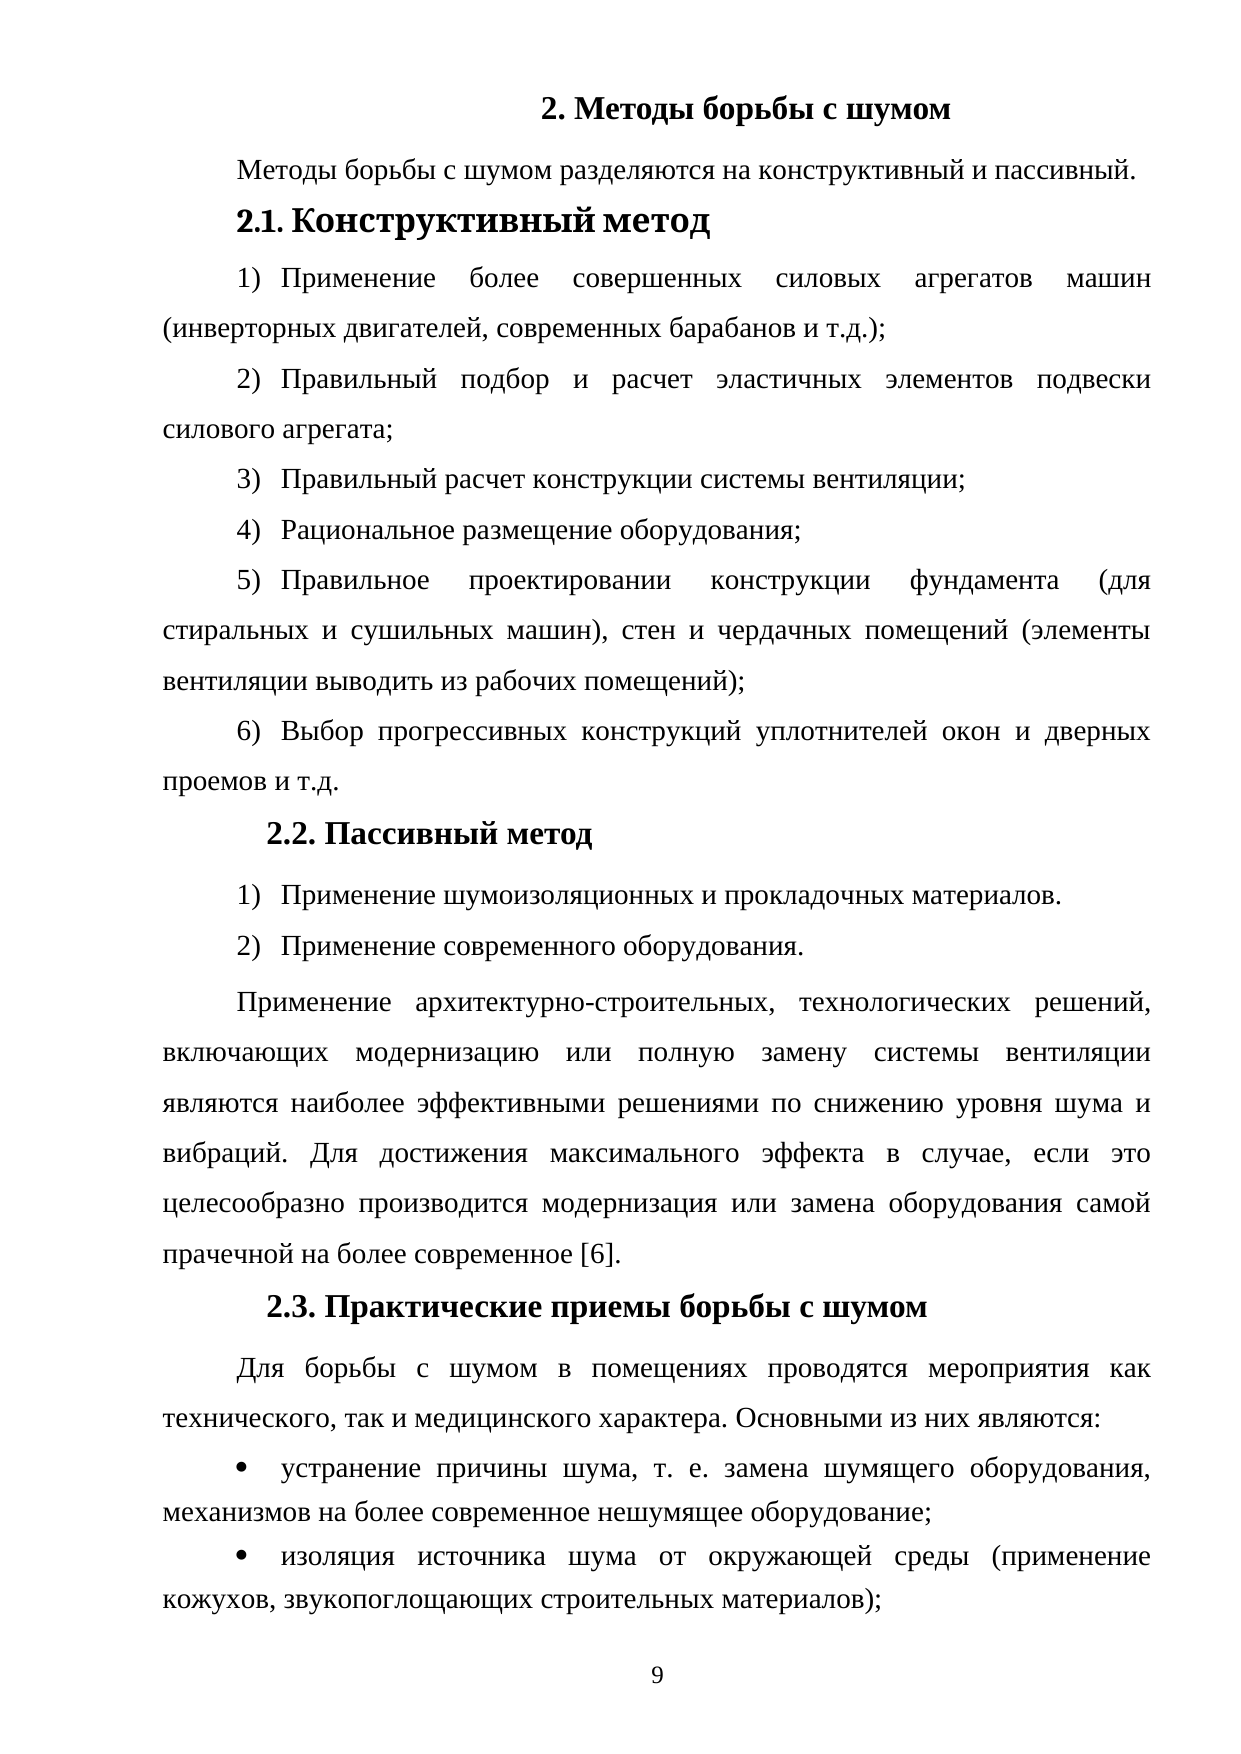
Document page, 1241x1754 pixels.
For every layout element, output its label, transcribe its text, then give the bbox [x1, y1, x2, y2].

text 2.1. Конструктивный метод [162, 203, 1152, 241]
subtitle 2.3. Практические приемы борьбы с шумом [266, 1286, 1152, 1324]
list Правильный расчет конструкции системы вентиляции; [162, 461, 1152, 495]
list изоляция источника шума от окружающей среды (применение кожухов, звукопоглощающих строительных материалов); [162, 1538, 1152, 1615]
list Применение современного оборудования. [162, 928, 1152, 961]
text Применение архитектурно-строительных, технологических решений, включающих модернизацию или полную замену системы вентиляции являются наиболее эффективными решениями по снижению уровня шума и вибраций. Для достижения максимального эффекта в случае, если это целесообразно производится модернизация или замена оборудования самой прачечной на более современное [6]. [162, 984, 1152, 1269]
list Выбор прогрессивных конструкций уплотнителей окон и дверных проемов и т.д. [162, 713, 1152, 797]
list Рациональное размещение оборудования; [162, 512, 1152, 545]
subtitle 2. Методы борьбы с шумом [340, 89, 1152, 127]
list Правильный подбор и расчет эластичных элементов подвески силового агрегата; [162, 361, 1152, 445]
subtitle 2.2. Пассивный метод [266, 814, 1152, 852]
text Методы борьбы с шумом разделяются на конструктивный и пассивный. [162, 152, 1152, 186]
list Применение шумоизоляционных и прокладочных материалов. [162, 877, 1152, 911]
text Для борьбы с шумом в помещениях проводятся мероприятия как технического, так и медицинского характера. Основными из них являются: [162, 1350, 1152, 1434]
list Применение более совершенных силовых агрегатов машин (инверторных двигателей, современных барабанов и т.д.); [162, 260, 1152, 344]
list Правильное проектировании конструкции фундамента (для стиральных и сушильных машин), стен и чердачных помещений (элементы вентиляции выводить из рабочих помещений); [162, 562, 1152, 696]
list устранение причины шума, т. е. замена шумящего оборудования, механизмов на более современное нешумящее оборудование; [162, 1451, 1152, 1528]
